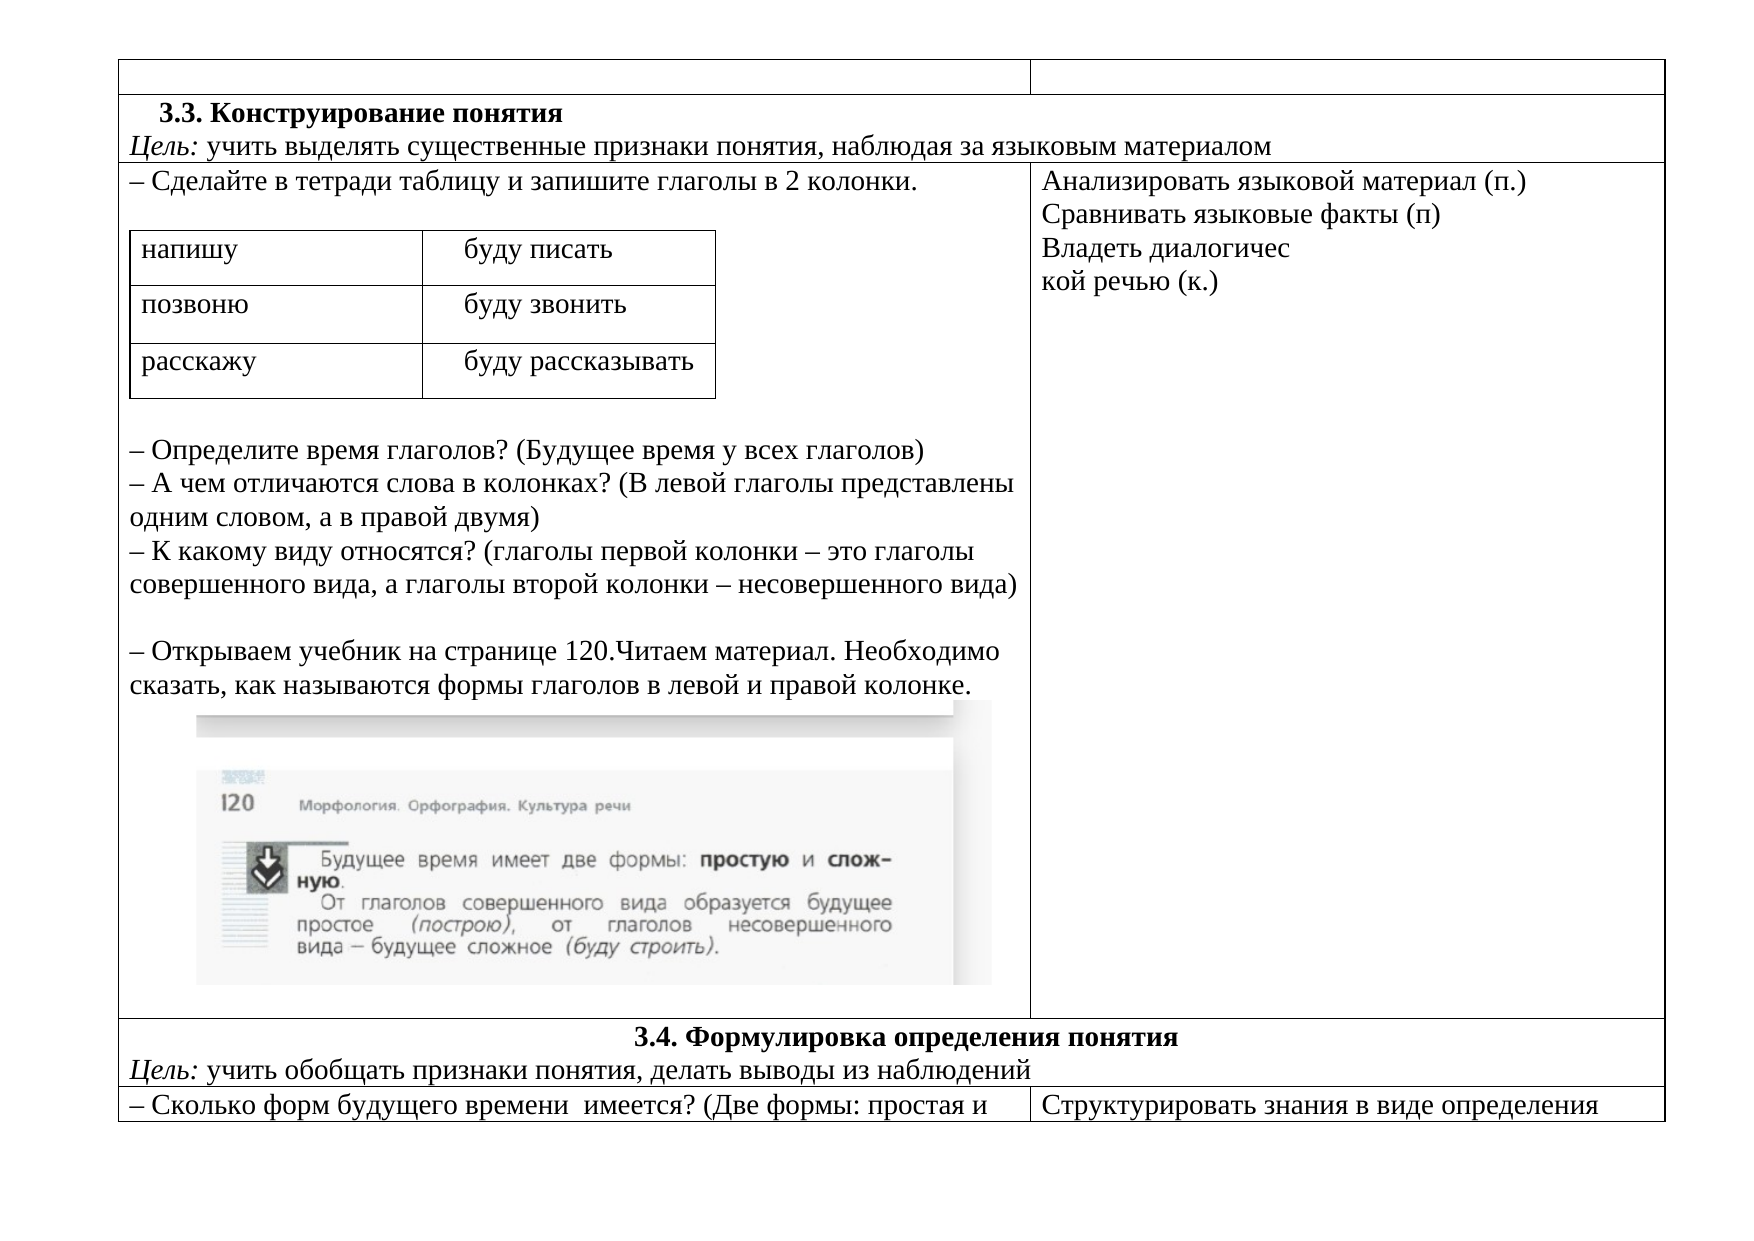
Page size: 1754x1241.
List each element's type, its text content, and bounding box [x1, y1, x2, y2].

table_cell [119, 1087, 1030, 1121]
table_cell 3.4. Формулировка определения понятия Цель: учить обобщать признаки понятия, делать выводы из наблюдений [119, 1019, 1664, 1086]
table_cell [119, 60, 1030, 94]
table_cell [1031, 1087, 1664, 1121]
table_cell Анализировать языковой материал (п.) Сравнивать языковые факты (п) Владеть диалогичес кой речью (к.) [1031, 163, 1664, 1018]
picture [196, 700, 992, 985]
table_cell 3.3. Конструирование понятия Цель: учить выделять существенные признаки понятия, наблюдая за языковым материалом [119, 95, 1664, 162]
table_cell – Сделайте в тетради таблицу и запишите глаголы в 2 колонки. – Определите время глаголов? (Будущее время у всех глаголов) – А чем отличаются слова в колонках? (В левой глаголы представлены одним словом, а в правой двумя) – К какому виду относятся? (глаголы первой колонки – это глаголы совершенного вида, а глаголы второй колонки – несовершенного вида) – Открываем учебник на странице 120.Читаем материал. Необходимо сказать, как называются формы глаголов в левой и правой колонке. [119, 163, 1030, 1018]
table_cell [1031, 60, 1664, 94]
